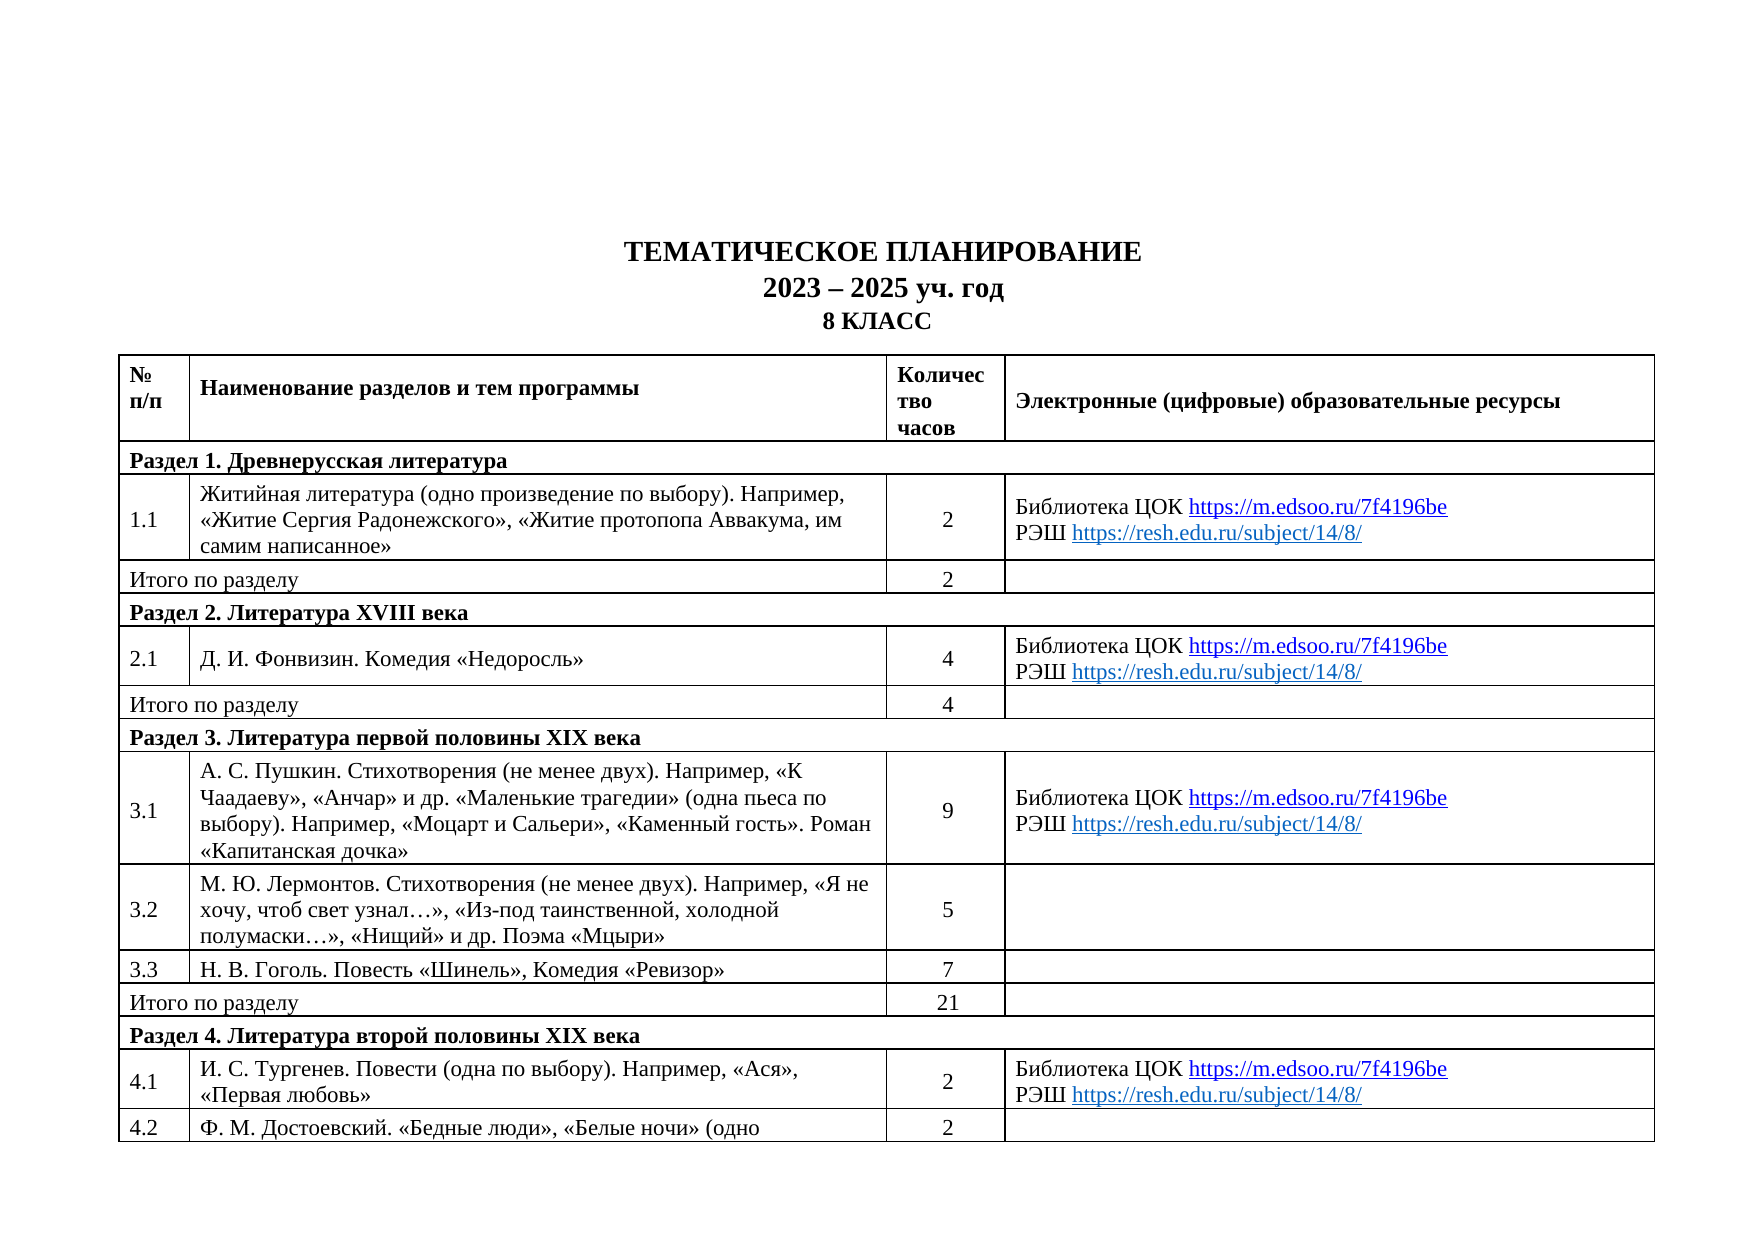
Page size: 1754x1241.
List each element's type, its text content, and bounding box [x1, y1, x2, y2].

table_cell 2 [887, 475, 1004, 559]
table_header Наименование разделов и тем программы [190, 356, 886, 440]
table_cell Итого по разделу [120, 561, 886, 592]
table_cell Житийная литература (одно произведение по выбору). Например, «Житие Сергия Радонежского», «Житие протопопа Аввакума, им самим написанное» [190, 475, 886, 559]
table_cell 4.2 [120, 1109, 189, 1141]
table_cell 1.1 [120, 475, 189, 559]
table_cell Библиотека ЦОК https://m.edsoo.ru/7f4196be РЭШ https://resh.edu.ru/subject/14/8/ [1006, 475, 1654, 559]
table_cell [1006, 865, 1654, 949]
table_cell Раздел 1. Древнерусская литература [120, 442, 1654, 473]
table_cell Библиотека ЦОК https://m.edsoo.ru/7f4196be РЭШ https://resh.edu.ru/subject/14/8/ [1006, 752, 1654, 863]
table_cell [1006, 984, 1654, 1015]
text 8 КЛАСС [118, 306, 1636, 335]
table_cell Раздел 3. Литература первой половины XIX века [120, 719, 1654, 751]
table_cell 4 [887, 627, 1004, 684]
table_cell [1006, 561, 1654, 592]
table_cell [190, 1109, 886, 1141]
table_cell 4 [887, 686, 1004, 718]
table_cell И. С. Тургенев. Повести (одна по выбору). Например, «Ася», «Первая любовь» [190, 1050, 886, 1108]
table_cell Д. И. Фонвизин. Комедия «Недоросль» [190, 627, 886, 684]
table_cell 3.3 [120, 951, 189, 982]
table_cell [1006, 951, 1654, 982]
table_cell Итого по разделу [120, 984, 886, 1015]
text ТЕМАТИЧЕСКОЕ ПЛАНИРОВАНИЕ [131, 234, 1636, 268]
table_cell 7 [887, 951, 1004, 982]
text 2023 – 2025 уч. год [131, 270, 1636, 304]
table_cell 5 [887, 865, 1004, 949]
table_cell [1006, 1109, 1654, 1141]
table_cell 3.2 [120, 865, 189, 949]
table_cell 2.1 [120, 627, 189, 684]
table_cell 2 [887, 1109, 1004, 1141]
table_cell А. С. Пушкин. Стихотворения (не менее двух). Например, «К Чаадаеву», «Анчар» и др. «Маленькие трагедии» (одна пьеса по выбору). Например, «Моцарт и Сальери», «Каменный гость». Роман «Капитанская дочка» [190, 752, 886, 863]
table_cell 21 [887, 984, 1004, 1015]
table_cell Раздел 4. Литература второй половины XIX века [120, 1017, 1654, 1048]
table_cell Библиотека ЦОК https://m.edsoo.ru/7f4196be РЭШ https://resh.edu.ru/subject/14/8/ [1006, 627, 1654, 684]
table_cell 2 [887, 1050, 1004, 1108]
table_header Электронные (цифровые) образовательные ресурсы [1006, 356, 1654, 440]
table_cell Библиотека ЦОК https://m.edsoo.ru/7f4196be РЭШ https://resh.edu.ru/subject/14/8/ [1006, 1050, 1654, 1108]
table_cell Раздел 2. Литература XVIII века [120, 594, 1654, 625]
table_cell 3.1 [120, 752, 189, 863]
table_header № п/п [120, 356, 189, 440]
table_cell 2 [887, 561, 1004, 592]
table_cell М. Ю. Лермонтов. Стихотворения (не менее двух). Например, «Я не хочу, чтоб свет узнал…», «Из-под таинственной, холодной полумаски…», «Нищий» и др. Поэма «Мцыри» [190, 865, 886, 949]
table_header Количество часов [887, 356, 1004, 440]
table_cell Итого по разделу [120, 686, 886, 718]
table_cell 9 [887, 752, 1004, 863]
table_cell Н. В. Гоголь. Повесть «Шинель», Комедия «Ревизор» [190, 951, 886, 982]
table_cell 4.1 [120, 1050, 189, 1108]
table_cell [1006, 686, 1654, 718]
